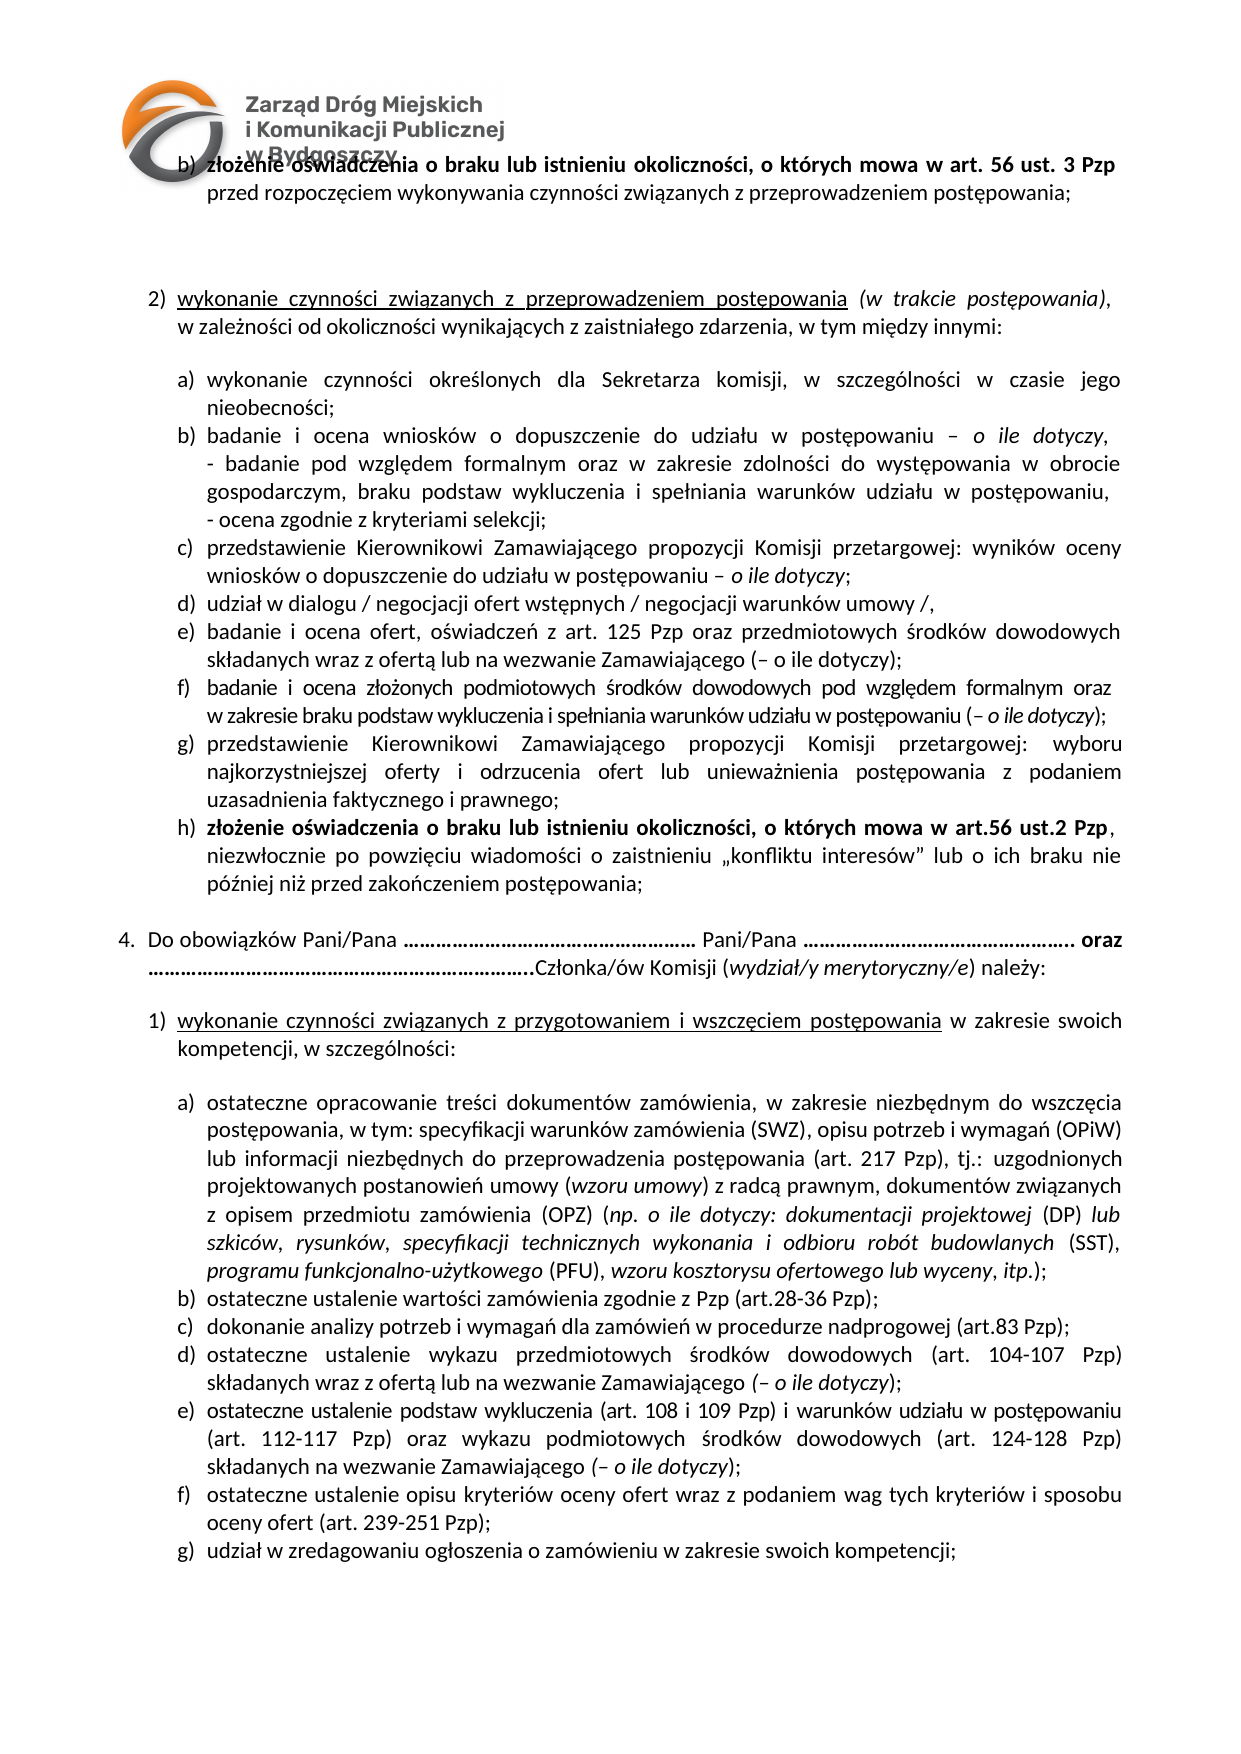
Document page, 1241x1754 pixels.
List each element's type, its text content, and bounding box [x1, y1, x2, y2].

list wykonanie czynności związanych z przeprowadzeniem postępowania (w trakcie postępowania), w zależności od okoliczności wynikających z zaistniałego zdarzenia, w tym między innymi: [148, 284, 1122, 340]
list badanie i ocena wniosków o dopuszczenie do udziału w postępowaniu – o ile dotyczy, - badanie pod względem formalnym oraz w zakresie zdolności do występowania w obrocie gospodarczym, braku podstaw wykluczenia i spełniania warunków udziału w postępowaniu, - ocena zgodnie z kryteriami selekcji; [177, 421, 1122, 533]
list Do obowiązków Pani/Pana ……………………………………………… Pani/Pana ………………………………………….. oraz ……………………………………………………………..Członka/ów Komisji (wydział/y merytoryczny/e) należy: [118, 926, 1122, 982]
list ostateczne opracowanie treści dokumentów zamówienia, w zakresie niezbędnym do wszczęcia postępowania, w tym: specyfikacji warunków zamówienia (SWZ), opisu potrzeb i wymagań (OPiW) lub informacji niezbędnych do przeprowadzenia postępowania (art. 217 Pzp), tj.: uzgodnionych projektowanych postanowień umowy (wzoru umowy) z radcą prawnym, dokumentów związanych z opisem przedmiotu zamówienia (OPZ) (np. o ile dotyczy: dokumentacji projektowej (DP) lub szkiców, rysunków, specyfikacji technicznych wykonania i odbioru robót budowlanych (SST), programu funkcjonalno-użytkowego (PFU), wzoru kosztorysu ofertowego lub wyceny, itp.); [177, 1088, 1122, 1284]
list ostateczne ustalenie opisu kryteriów oceny ofert wraz z podaniem wag tych kryteriów i sposobu oceny ofert (art. 239-251 Pzp); [177, 1480, 1122, 1536]
list dokonanie analizy potrzeb i wymagań dla zamówień w procedurze nadprogowej (art.83 Pzp); [177, 1312, 1122, 1340]
list udział w dialogu / negocjacji ofert wstępnych / negocjacji warunków umowy /, [177, 589, 1122, 617]
list złożenie oświadczenia o braku lub istnieniu okoliczności, o których mowa w art. 56 ust. 3 Pzp przed rozpoczęciem wykonywania czynności związanych z przeprowadzeniem postępowania; [177, 150, 1122, 206]
list badanie i ocena ofert, oświadczeń z art. 125 Pzp oraz przedmiotowych środków dowodowych składanych wraz z ofertą lub na wezwanie Zamawiającego (– o ile dotyczy); [177, 617, 1122, 673]
list ostateczne ustalenie wartości zamówienia zgodnie z Pzp (art.28-36 Pzp); [177, 1284, 1122, 1312]
list ostateczne ustalenie wykazu przedmiotowych środków dowodowych (art. 104-107 Pzp) składanych wraz z ofertą lub na wezwanie Zamawiającego (– o ile dotyczy); [177, 1340, 1122, 1396]
list wykonanie czynności związanych z przygotowaniem i wszczęciem postępowania w zakresie swoich kompetencji, w szczególności: [148, 1007, 1122, 1063]
list przedstawienie Kierownikowi Zamawiającego propozycji Komisji przetargowej: wyboru najkorzystniejszej oferty i odrzucenia ofert lub unieważnienia postępowania z podaniem uzasadnienia faktycznego i prawnego; [177, 729, 1122, 813]
list przedstawienie Kierownikowi Zamawiającego propozycji Komisji przetargowej: wyników oceny wniosków o dopuszczenie do udziału w postępowaniu – o ile dotyczy; [177, 533, 1122, 589]
list udział w zredagowaniu ogłoszenia o zamówieniu w zakresie swoich kompetencji; [177, 1536, 1122, 1564]
list ostateczne ustalenie podstaw wykluczenia (art. 108 i 109 Pzp) i warunków udziału w postępowaniu (art. 112-117 Pzp) oraz wykazu podmiotowych środków dowodowych (art. 124-128 Pzp) składanych na wezwanie Zamawiającego (– o ile dotyczy); [177, 1396, 1122, 1480]
list badanie i ocena złożonych podmiotowych środków dowodowych pod względem formalnym oraz w zakresie braku podstaw wykluczenia i spełniania warunków udziału w postępowaniu (– o ile dotyczy); [177, 673, 1122, 729]
picture [118, 73, 505, 193]
list złożenie oświadczenia o braku lub istnieniu okoliczności, o których mowa w art.56 ust.2 Pzp, niezwłocznie po powzięciu wiadomości o zaistnieniu „konfliktu interesów” lub o ich braku nie później niż przed zakończeniem postępowania; [177, 813, 1122, 897]
list wykonanie czynności określonych dla Sekretarza komisji, w szczególności w czasie jego nieobecności; [177, 365, 1122, 421]
